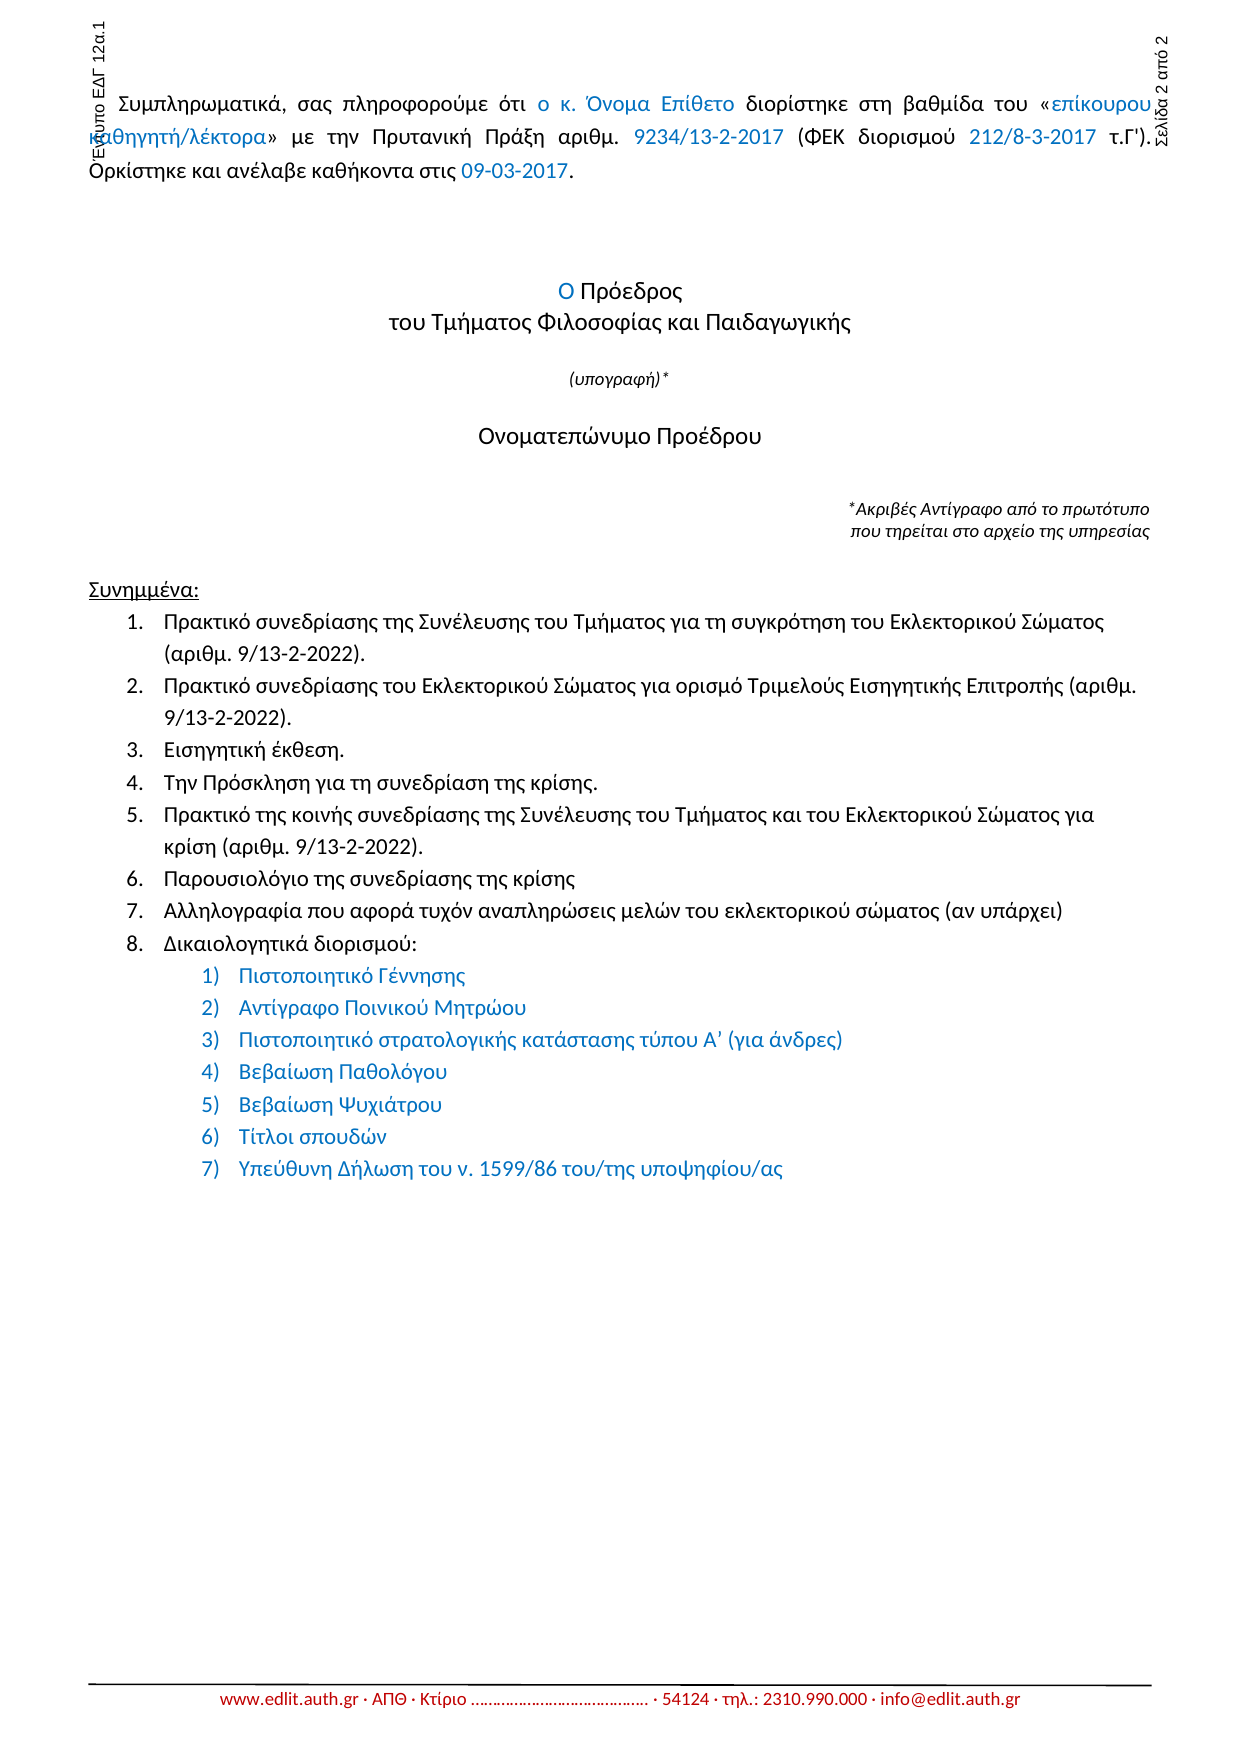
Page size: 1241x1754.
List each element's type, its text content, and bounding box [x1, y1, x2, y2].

list Την Πρόσκληση για τη συνεδρίαση της κρίσης. [126, 768, 1152, 796]
text που τηρείται στο αρχείο της υπηρεσίας [89, 519, 1152, 542]
list Δικαιολογητικά διορισμού: [126, 929, 1152, 957]
list Πρακτικό συνεδρίασης της Συνέλευσης του Τμήματος για τη συγκρότηση του Εκλεκτορικού Σώματος (αριθμ. 9/13-2-2022). [126, 607, 1152, 667]
text Συνημμένα: [89, 575, 1152, 603]
list Πρακτικό συνεδρίασης του Εκλεκτορικού Σώματος για ορισμό Τριμελούς Εισηγητικής Επιτροπής (αριθμ. 9/13-2-2022). [126, 671, 1152, 731]
text Συμπληρωματικά, σας πληροφορούμε ότι ο κ. Όνομα Επίθετο διορίστηκε στη βαθμίδα του «επίκουρου καθηγητή/λέκτορα» με την Πρυτανική Πράξη αριθμ. 9234/13-2-2017 (ΦΕΚ διορισμού 212/8-3-2017 τ.Γ'). Ορκίστηκε και ανέλαβε καθήκοντα στις 09-03-2017. [89, 89, 1152, 184]
list Πιστοποιητικό Γέννησης [201, 961, 1152, 989]
text του Τμήματος Φιλοσοφίας και Παιδαγωγικής [89, 306, 1152, 336]
list Πρακτικό της κοινής συνεδρίασης της Συνέλευσης του Τμήματος και του Εκλεκτορικού Σώματος για κρίση (αριθμ. 9/13-2-2022). [126, 800, 1152, 860]
list Τίτλοι σπουδών [201, 1122, 1152, 1150]
text Ο Πρόεδρος [89, 275, 1152, 306]
list Βεβαίωση Ψυχιάτρου [201, 1090, 1152, 1118]
list Αντίγραφο Ποινικού Μητρώου [201, 993, 1152, 1021]
list Αλληλογραφία που αφορά τυχόν αναπληρώσεις μελών του εκλεκτορικού σώματος (αν υπάρχει) [126, 897, 1152, 924]
text *Ακριβές Αντίγραφο από το πρωτότυπο [89, 497, 1152, 519]
list Υπεύθυνη Δήλωση του ν. 1599/86 του/της υποψηφίου/ας [201, 1154, 1152, 1182]
list Εισηγητική έκθεση. [126, 736, 1152, 764]
text Ονοματεπώνυμο Προέδρου [89, 420, 1152, 451]
text (υπογραφή)* [89, 367, 1152, 389]
list Παρουσιολόγιο της συνεδρίασης της κρίσης [126, 864, 1152, 892]
list Βεβαίωση Παθολόγου [201, 1057, 1152, 1086]
list Πιστοποιητικό στρατολογικής κατάστασης τύπου Α’ (για άνδρες) [201, 1025, 1152, 1053]
